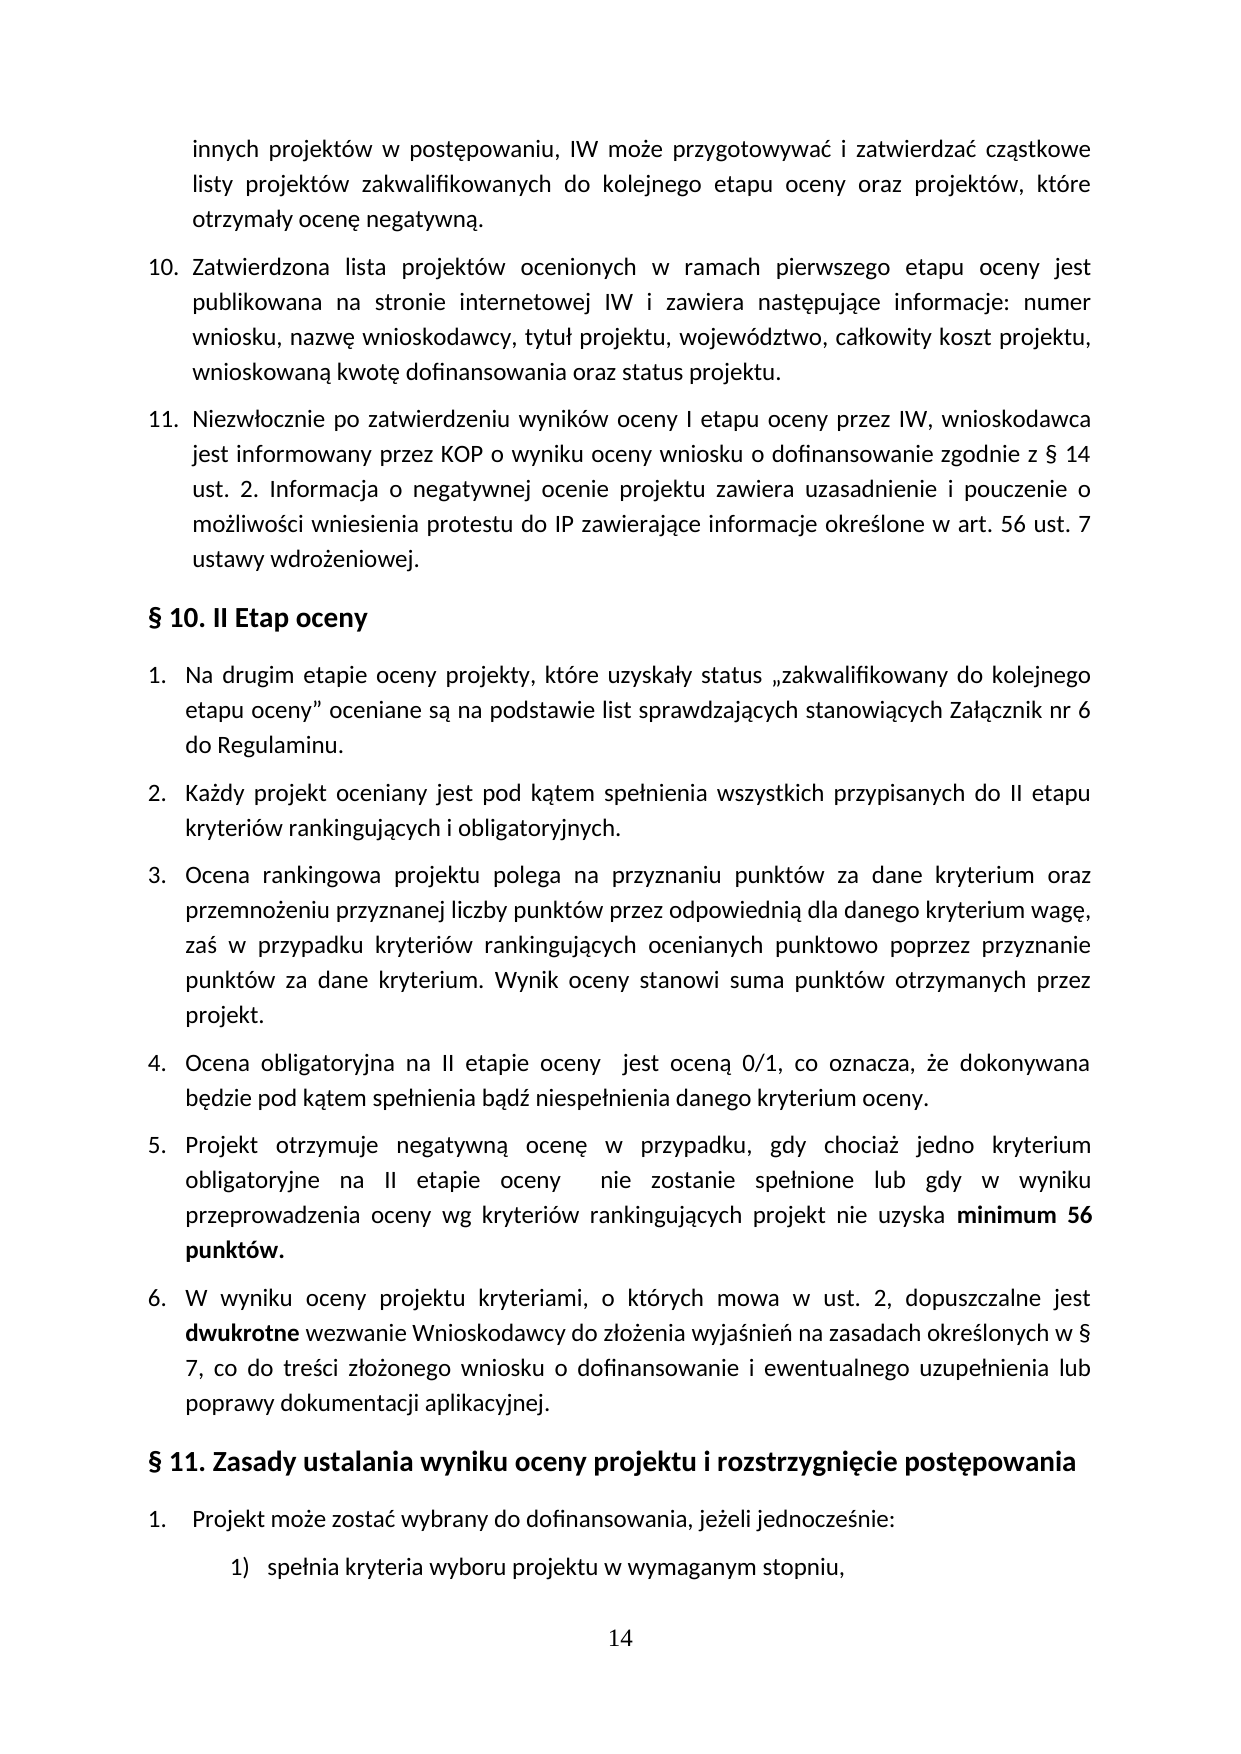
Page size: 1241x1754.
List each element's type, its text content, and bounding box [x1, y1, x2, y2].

list Projekt może zostać wybrany do dofinansowania, jeżeli jednocześnie: [148, 1503, 1092, 1534]
list Projekt otrzymuje negatywną ocenę w przypadku, gdy chociaż jedno kryterium obligatoryjne na II etapie oceny nie zostanie spełnione lub gdy w wyniku przeprowadzenia oceny wg kryteriów rankingujących projekt nie uzyska minimum 56 punktów. [148, 1129, 1092, 1265]
list Ocena rankingowa projektu polega na przyznaniu punktów za dane kryterium oraz przemnożeniu przyznanej liczby punktów przez odpowiednią dla danego kryterium wagę, zaś w przypadku kryteriów rankingujących ocenianych punktowo poprzez przyznanie punktów za dane kryterium. Wynik oceny stanowi suma punktów otrzymanych przez projekt. [148, 859, 1092, 1030]
list Niezwłocznie po zatwierdzeniu wyników oceny I etapu oceny przez IW, wnioskodawca jest informowany przez KOP o wyniku oceny wniosku o dofinansowanie zgodnie z § 14 ust. 2. Informacja o negatywnej ocenie projektu zawiera uzasadnienie i pouczenie o możliwości wniesienia protestu do IP zawierające informacje określone w art. 56 ust. 7 ustawy wdrożeniowej. [148, 403, 1092, 574]
list Na drugim etapie oceny projekty, które uzyskały status „zakwalifikowany do kolejnego etapu oceny” oceniane są na podstawie list sprawdzających stanowiących Załącznik nr 6 do Regulaminu. [148, 659, 1092, 760]
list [148, 133, 1092, 234]
list Każdy projekt oceniany jest pod kątem spełnienia wszystkich przypisanych do II etapu kryteriów rankingujących i obligatoryjnych. [148, 777, 1092, 843]
list spełnia kryteria wyboru projektu w wymaganym stopniu, [229, 1551, 1092, 1582]
list Ocena obligatoryjna na II etapie oceny jest oceną 0/1, co oznacza, że dokonywana będzie pod kątem spełnienia bądź niespełnienia danego kryterium oceny. [148, 1047, 1092, 1113]
subtitle § 10. II Etap oceny [148, 599, 1092, 634]
list Zatwierdzona lista projektów ocenionych w ramach pierwszego etapu oceny jest publikowana na stronie internetowej IW i zawiera następujące informacje: numer wniosku, nazwę wnioskodawcy, tytuł projektu, województwo, całkowity koszt projektu, wnioskowaną kwotę dofinansowania oraz status projektu. [148, 251, 1092, 386]
subtitle § 11. Zasady ustalania wyniku oceny projektu i rozstrzygnięcie postępowania [148, 1443, 1092, 1478]
list W wyniku oceny projektu kryteriami, o których mowa w ust. 2, dopuszczalne jest dwukrotne wezwanie Wnioskodawcy do złożenia wyjaśnień na zasadach określonych w § 7, co do treści złożonego wniosku o dofinansowanie i ewentualnego uzupełnienia lub poprawy dokumentacji aplikacyjnej. [148, 1282, 1092, 1418]
